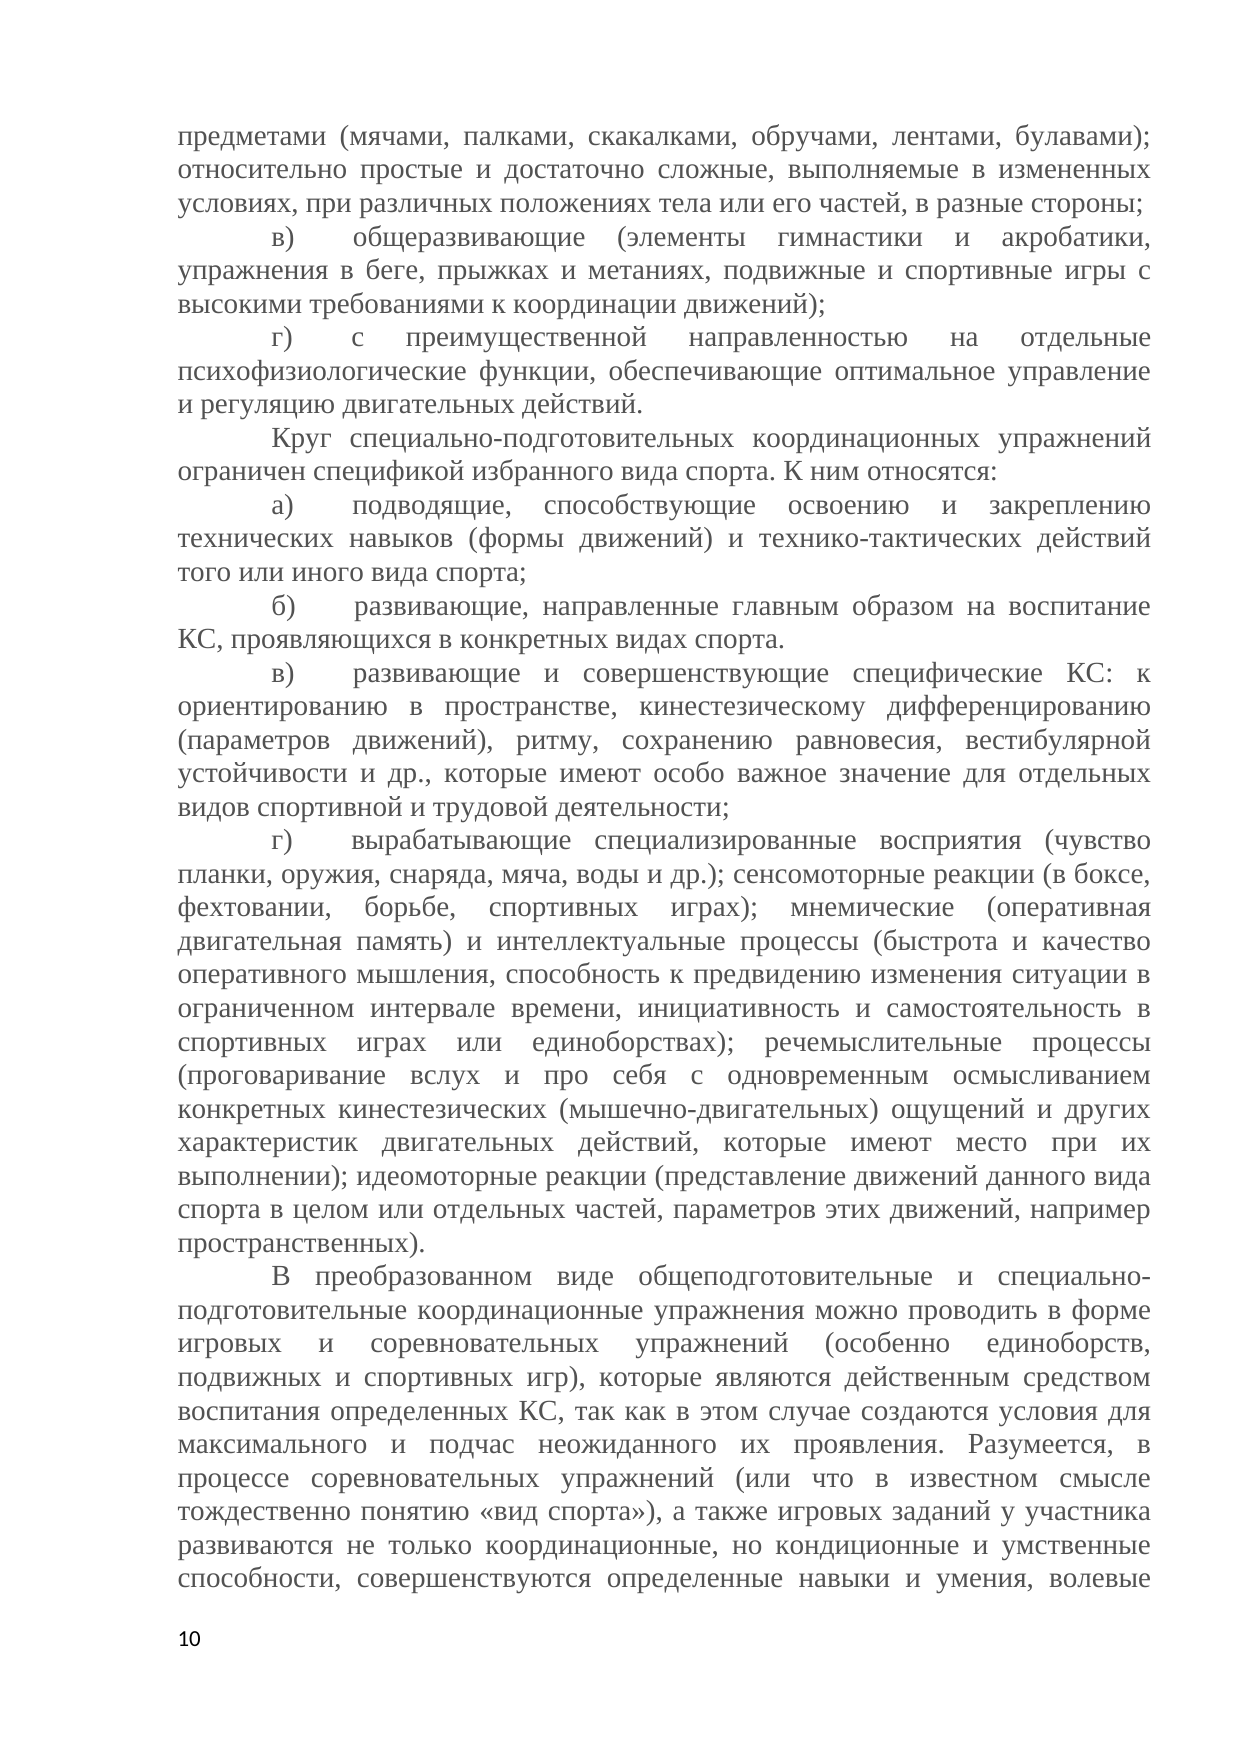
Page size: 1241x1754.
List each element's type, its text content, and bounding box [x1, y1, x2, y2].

text г) с преимущественной направленностью на отдельные психофизиологические функции, обеспечивающие оптимальное управление и регуляцию двигательных действий. [177, 319, 1152, 420]
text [177, 1258, 1152, 1594]
text а) подводящие, способствующие освоению и закреплению технических навыков (формы движений) и технико-тактических действий того или иного вида спорта; [177, 487, 1152, 588]
text в) общеразвивающие (элементы гимнастики и акробатики, упражнения в беге, прыжках и метаниях, подвижные и спортивные игры с высокими требованиями к координации движений); [177, 219, 1152, 319]
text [177, 118, 1152, 219]
text г) вырабатывающие специализированные восприятия (чувство планки, оружия, снаряда, мяча, воды и др.); сенсомоторные реакции (в боксе, фехтовании, борьбе, спортивных играх); мнемические (оперативная двигательная память) и интеллектуальные процессы (быстрота и качество оперативного мышления, способность к предвидению изменения ситуации в ограниченном интервале времени, инициативность и самостоятельность в спортивных играх или единоборствах); речемыслительные процессы (проговаривание вслух и про себя с одновременным осмысливанием конкретных кинестезических (мышечно-двигательных) ощущений и других характеристик двигательных действий, которые имеют место при их выполнении); идеомоторные реакции (представление движений данного вида спорта в целом или отдельных частей, параметров этих движений, например пространственных). [177, 822, 1152, 1258]
text Круг специально-подготовительных координационных упражнений ограничен спецификой избранного вида спорта. К ним относятся: [177, 420, 1152, 487]
text в) развивающие и совершенствующие специфические КС: к ориентированию в пространстве, кинестезическому дифференцированию (параметров движений), ритму, сохранению равновесия, вестибулярной устойчивости и др., которые имеют особо важное значение для отдельных видов спортивной и трудовой деятельности; [177, 655, 1152, 822]
text б) развивающие, направленные главным образом на воспитание КС, проявляющихся в конкретных видах спорта. [177, 588, 1152, 655]
